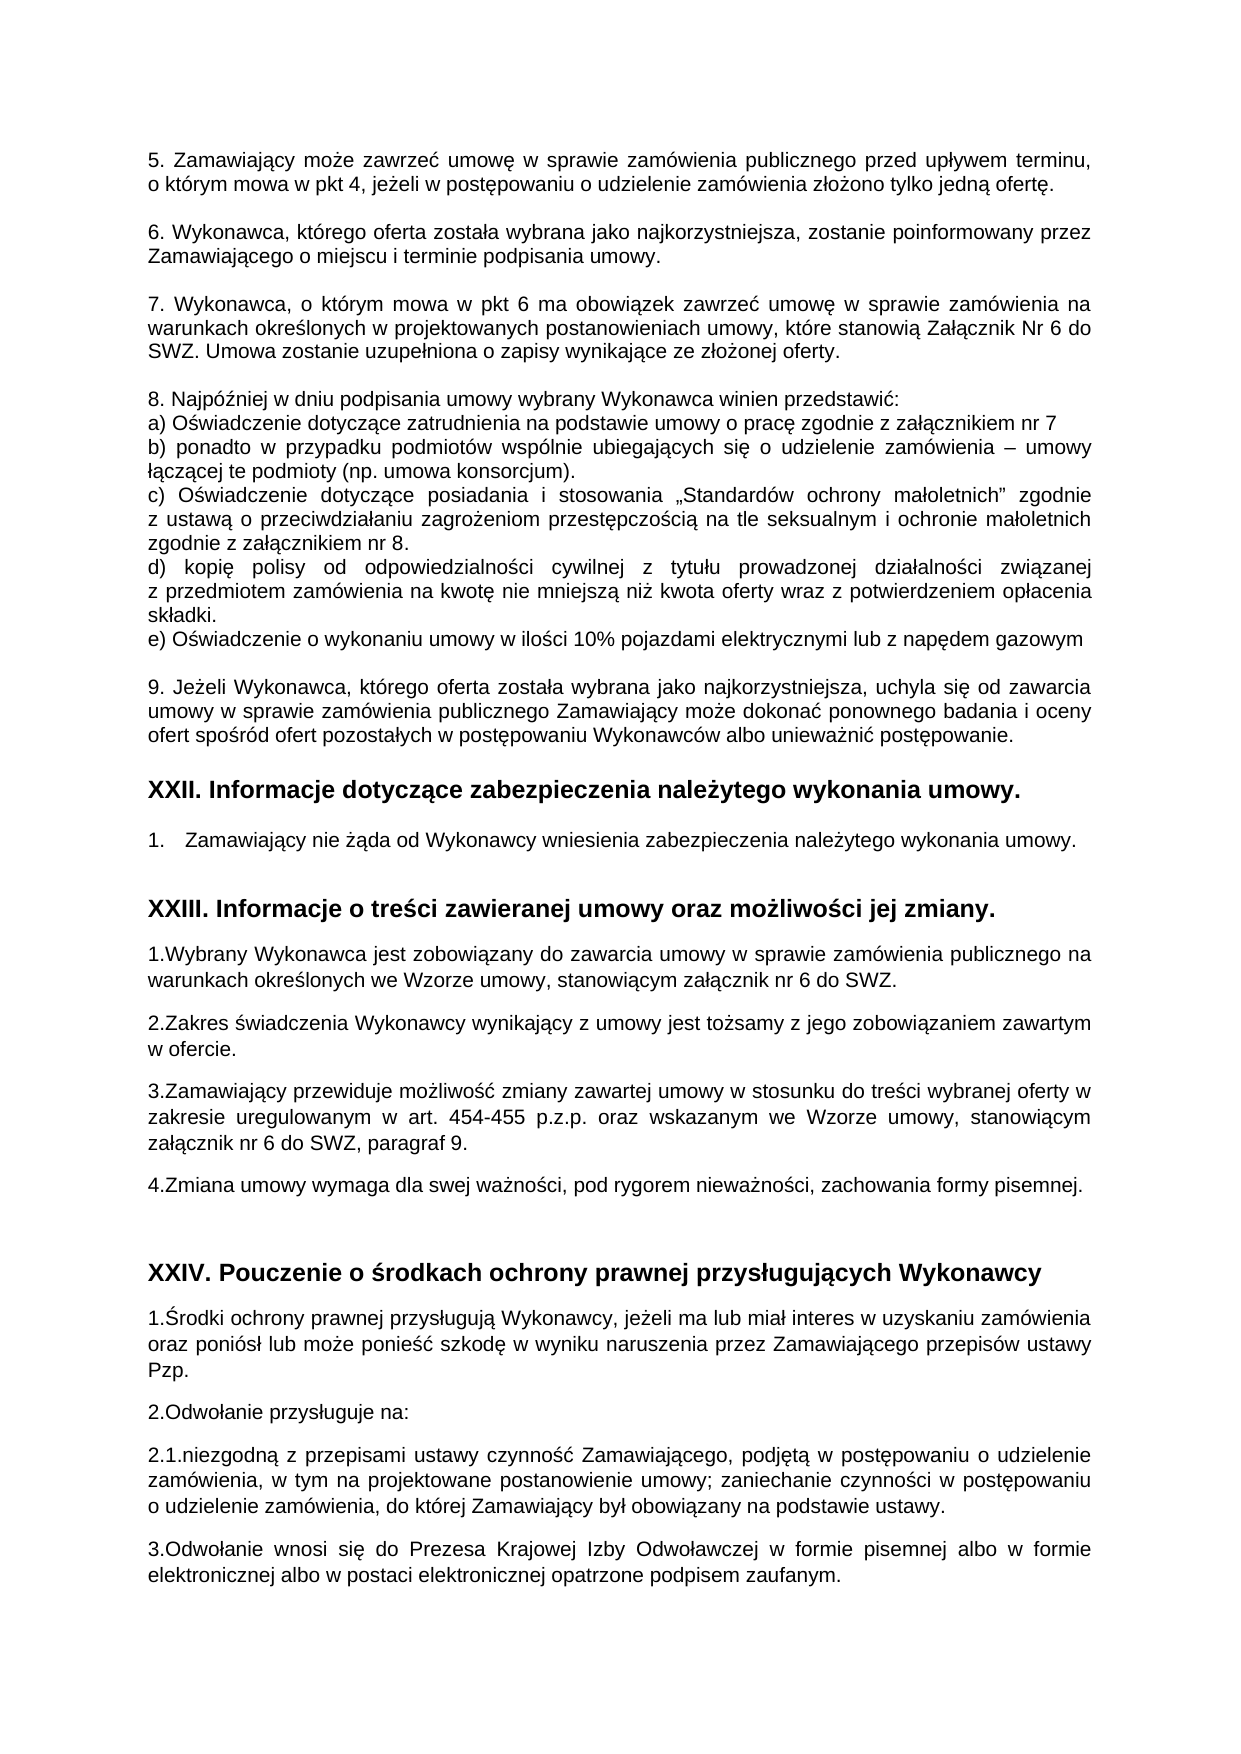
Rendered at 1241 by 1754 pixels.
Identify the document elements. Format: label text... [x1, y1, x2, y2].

text 8. Najpóźniej w dniu podpisania umowy wybrany Wykonawca winien przedstawić: [148, 387, 1093, 411]
text 1.Wybrany Wykonawca jest zobowiązany do zawarcia umowy w sprawie zamówienia publicznego na warunkach określonych we Wzorze umowy, stanowiącym załącznik nr 6 do SWZ. [148, 942, 1093, 992]
text a) Oświadczenie dotyczące zatrudnienia na podstawie umowy o pracę zgodnie z załącznikiem nr 7 [148, 411, 1093, 435]
text 9. Jeżeli Wykonawca, którego oferta została wybrana jako najkorzystniejsza, uchyla się od zawarcia umowy w sprawie zamówienia publicznego Zamawiający może dokonać ponownego badania i oceny ofert spośród ofert pozostałych w postępowaniu Wykonawców albo unieważnić postępowanie. [148, 675, 1093, 747]
text 4.Zmiana umowy wymaga dla swej ważności, pod rygorem nieważności, zachowania formy pisemnej. [148, 1173, 1093, 1197]
text XXIII. Informacje o treści zawieranej umowy oraz możliwości jej zmiany. [148, 894, 1093, 923]
text 2.Odwołanie przysługuje na: [148, 1400, 1093, 1424]
text 5. Zamawiający może zawrzeć umowę w sprawie zamówienia publicznego przed upływem terminu, o którym mowa w pkt 4, jeżeli w postępowaniu o udzielenie zamówienia złożono tylko jedną ofertę. [148, 148, 1093, 196]
text 3.Odwołanie wnosi się do Prezesa Krajowej Izby Odwoławczej w formie pisemnej albo w formie elektronicznej albo w postaci elektronicznej opatrzone podpisem zaufanym. [148, 1537, 1093, 1586]
text d) kopię polisy od odpowiedzialności cywilnej z tytułu prowadzonej działalności związanej z przedmiotem zamówienia na kwotę nie mniejszą niż kwota oferty wraz z potwierdzeniem opłacenia składki. [148, 555, 1093, 627]
text 6. Wykonawca, którego oferta została wybrana jako najkorzystniejsza, zostanie poinformowany przez Zamawiającego o miejscu i terminie podpisania umowy. [148, 219, 1093, 267]
text 2.1.niezgodną z przepisami ustawy czynność Zamawiającego, podjętą w postępowaniu o udzielenie zamówienia, w tym na projektowane postanowienie umowy; zaniechanie czynności w postępowaniu o udzielenie zamówienia, do której Zamawiający był obowiązany na podstawie ustawy. [148, 1442, 1093, 1518]
text 1.Środki ochrony prawnej przysługują Wykonawcy, jeżeli ma lub miał interes w uzyskaniu zamówienia oraz poniósł lub może ponieść szkodę w wyniku naruszenia przez Zamawiającego przepisów ustawy Pzp. [148, 1306, 1093, 1381]
text XXIV. Pouczenie o środkach ochrony prawnej przysługujących Wykonawcy [148, 1258, 1093, 1287]
text c) Oświadczenie dotyczące posiadania i stosowania „Standardów ochrony małoletnich” zgodnie z ustawą o przeciwdziałaniu zagrożeniom przestępczością na tle seksualnym i ochronie małoletnich zgodnie z załącznikiem nr 8. [148, 483, 1093, 555]
text e) Oświadczenie o wykonaniu umowy w ilości 10% pojazdami elektrycznymi lub z napędem gazowym [148, 627, 1093, 651]
text 3.Zamawiający przewiduje możliwość zmiany zawartej umowy w stosunku do treści wybranej oferty w zakresie uregulowanym w art. 454-455 p.z.p. oraz wskazanym we Wzorze umowy, stanowiącym załącznik nr 6 do SWZ, paragraf 9. [148, 1079, 1093, 1154]
text 7. Wykonawca, o którym mowa w pkt 6 ma obowiązek zawrzeć umowę w sprawie zamówienia na warunkach określonych w projektowanych postanowieniach umowy, które stanowią Załącznik Nr 6 do SWZ. Umowa zostanie uzupełniona o zapisy wynikające ze złożonej oferty. [148, 291, 1093, 363]
text 2.Zakres świadczenia Wykonawcy wynikający z umowy jest tożsamy z jego zobowiązaniem zawartym w ofercie. [148, 1011, 1093, 1060]
text b) ponadto w przypadku podmiotów wspólnie ubiegających się o udzielenie zamówienia – umowy łączącej te podmioty (np. umowa konsorcjum). [148, 435, 1093, 483]
text XXII. Informacje dotyczące zabezpieczenia należytego wykonania umowy. [148, 775, 1093, 804]
list Zamawiający nie żąda od Wykonawcy wniesienia zabezpieczenia należytego wykonania umowy. [148, 828, 1093, 852]
